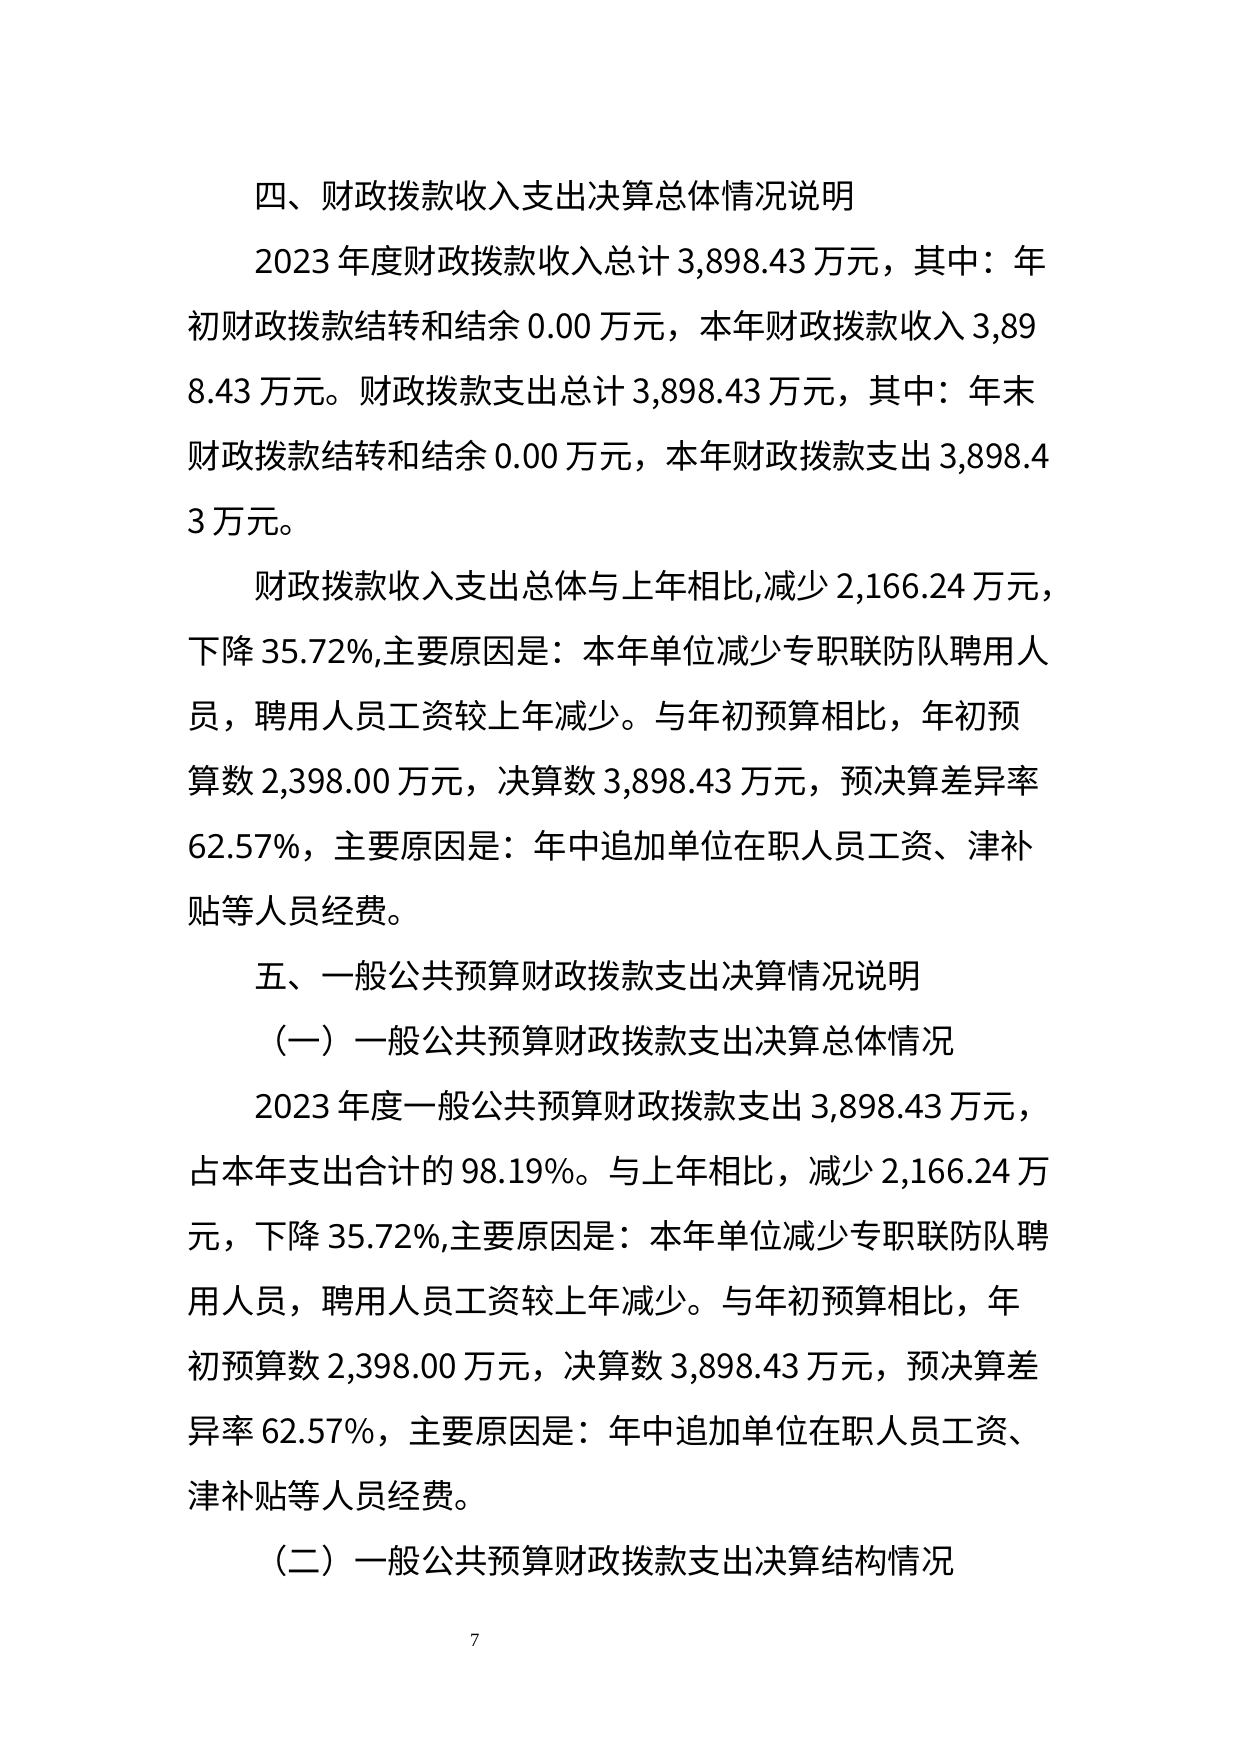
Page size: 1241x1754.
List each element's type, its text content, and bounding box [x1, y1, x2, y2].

text 2023年度一般公共预算财政拨款支出3,898.43万元，占本年支出合计的98.19%。与上年相比，减少2,166.24万元，下降35.72%,主要原因是：本年单位减少专职联防队聘用人员，聘用人员工资较上年减少。与年初预算相比，年初预算数2,398.00万元，决算数3,898.43万元，预决算差异率62.57%，主要原因是：年中追加单位在职人员工资、津补贴等人员经费。 [187, 1072, 1053, 1527]
text （一）一般公共预算财政拨款支出决算总体情况 [187, 1007, 1053, 1072]
text 五、一般公共预算财政拨款支出决算情况说明 [187, 942, 1053, 1007]
text 四、财政拨款收入支出决算总体情况说明 [187, 162, 1053, 227]
text 2023年度财政拨款收入总计3,898.43万元，其中：年初财政拨款结转和结余0.00万元，本年财政拨款收入3,898.43万元。财政拨款支出总计3,898.43万元，其中：年末财政拨款结转和结余0.00万元，本年财政拨款支出3,898.43万元。 [187, 227, 1053, 552]
text 财政拨款收入支出总体与上年相比,减少2,166.24万元，下降35.72%,主要原因是：本年单位减少专职联防队聘用人员，聘用人员工资较上年减少。与年初预算相比，年初预算数2,398.00万元，决算数3,898.43万元，预决算差异率62.57%，主要原因是：年中追加单位在职人员工资、津补贴等人员经费。 [187, 552, 1053, 942]
list 一般公共预算财政拨款支出决算结构情况 [187, 1527, 1053, 1592]
